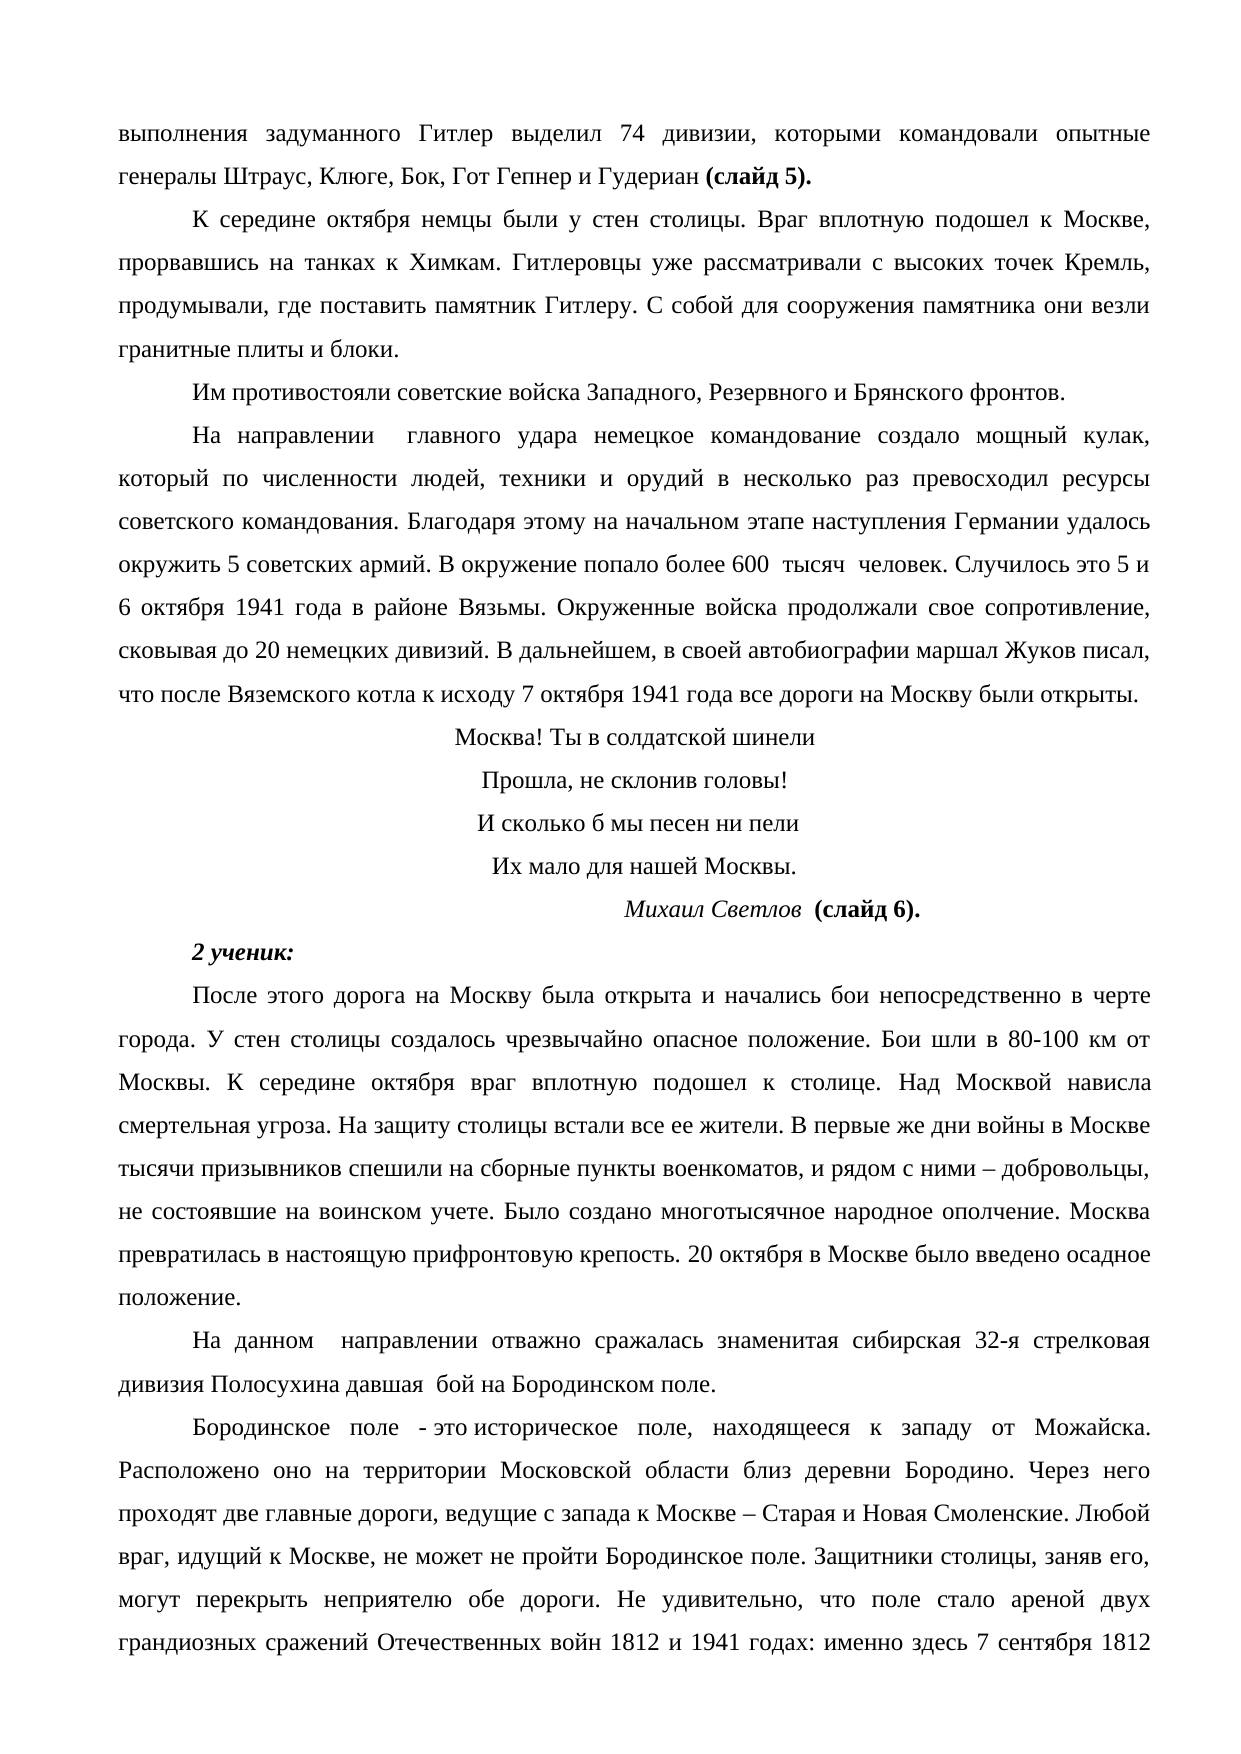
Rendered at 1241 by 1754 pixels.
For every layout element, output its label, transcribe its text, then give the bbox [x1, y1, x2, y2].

text Им противостояли советские войска Западного, Резервного и Брянского фронтов. [118, 377, 1152, 406]
text И сколько б мы песен ни пели Их мало для нашей Москвы. Михаил Светлов (слайд 6). [118, 808, 1152, 923]
text 2 ученик: [118, 937, 1152, 966]
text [118, 118, 1152, 190]
text На направлении главного удара немецкое командование создало мощный кулак, который по численности людей, техники и орудий в несколько раз превосходил ресурсы советского командования. Благодаря этому на начальном этапе наступления Германии удалось окружить 5 советских армий. В окружение попало более 600 тысяч человек. Случилось это 5 и 6 октября 1941 года в районе Вязьмы. Окруженные войска продолжали свое сопротивление, сковывая до 20 немецких дивизий. В дальнейшем, в своей автобиографии маршал Жуков писал, что после Вяземского котла к исходу 7 октября 1941 года все дороги на Москву были открыты. [118, 420, 1152, 707]
text Прошла, не склонив головы! [118, 765, 1152, 794]
text На данном направлении отважно сражалась знаменитая сибирская 32-я стрелковая дивизия Полосухина давшая бой на Бородинском поле. [118, 1326, 1152, 1397]
text После этого дорога на Москву была открыта и начались бои непосредственно в черте города. У стен столицы создалось чрезвычайно опасное положение. Бои шли в 80- от Москвы. К середине октября враг вплотную подошел к столице. Над Москвой нависла смертельная угроза. На защиту столицы встали все ее жители. В первые же дни войны в Москве тысячи призывников спешили на сборные пункты военкоматов, и рядом с ними – добровольцы, не состоявшие на воинском учете. Было создано многотысячное народное ополчение. Москва превратилась в настоящую прифронтовую крепость. 20 октября в Москве было введено осадное положение. [118, 981, 1152, 1311]
text К середине октября немцы были у стен столицы. Враг вплотную подошел к Москве, прорвавшись на танках к Химкам. Гитлеровцы уже рассматривали с высоких точек Кремль, продумывали, где поставить памятник Гитлеру. С собой для сооружения памятника они везли гранитные плиты и блоки. [118, 204, 1152, 362]
text Москва! Ты в солдатской шинели [118, 722, 1152, 751]
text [118, 1412, 1152, 1656]
